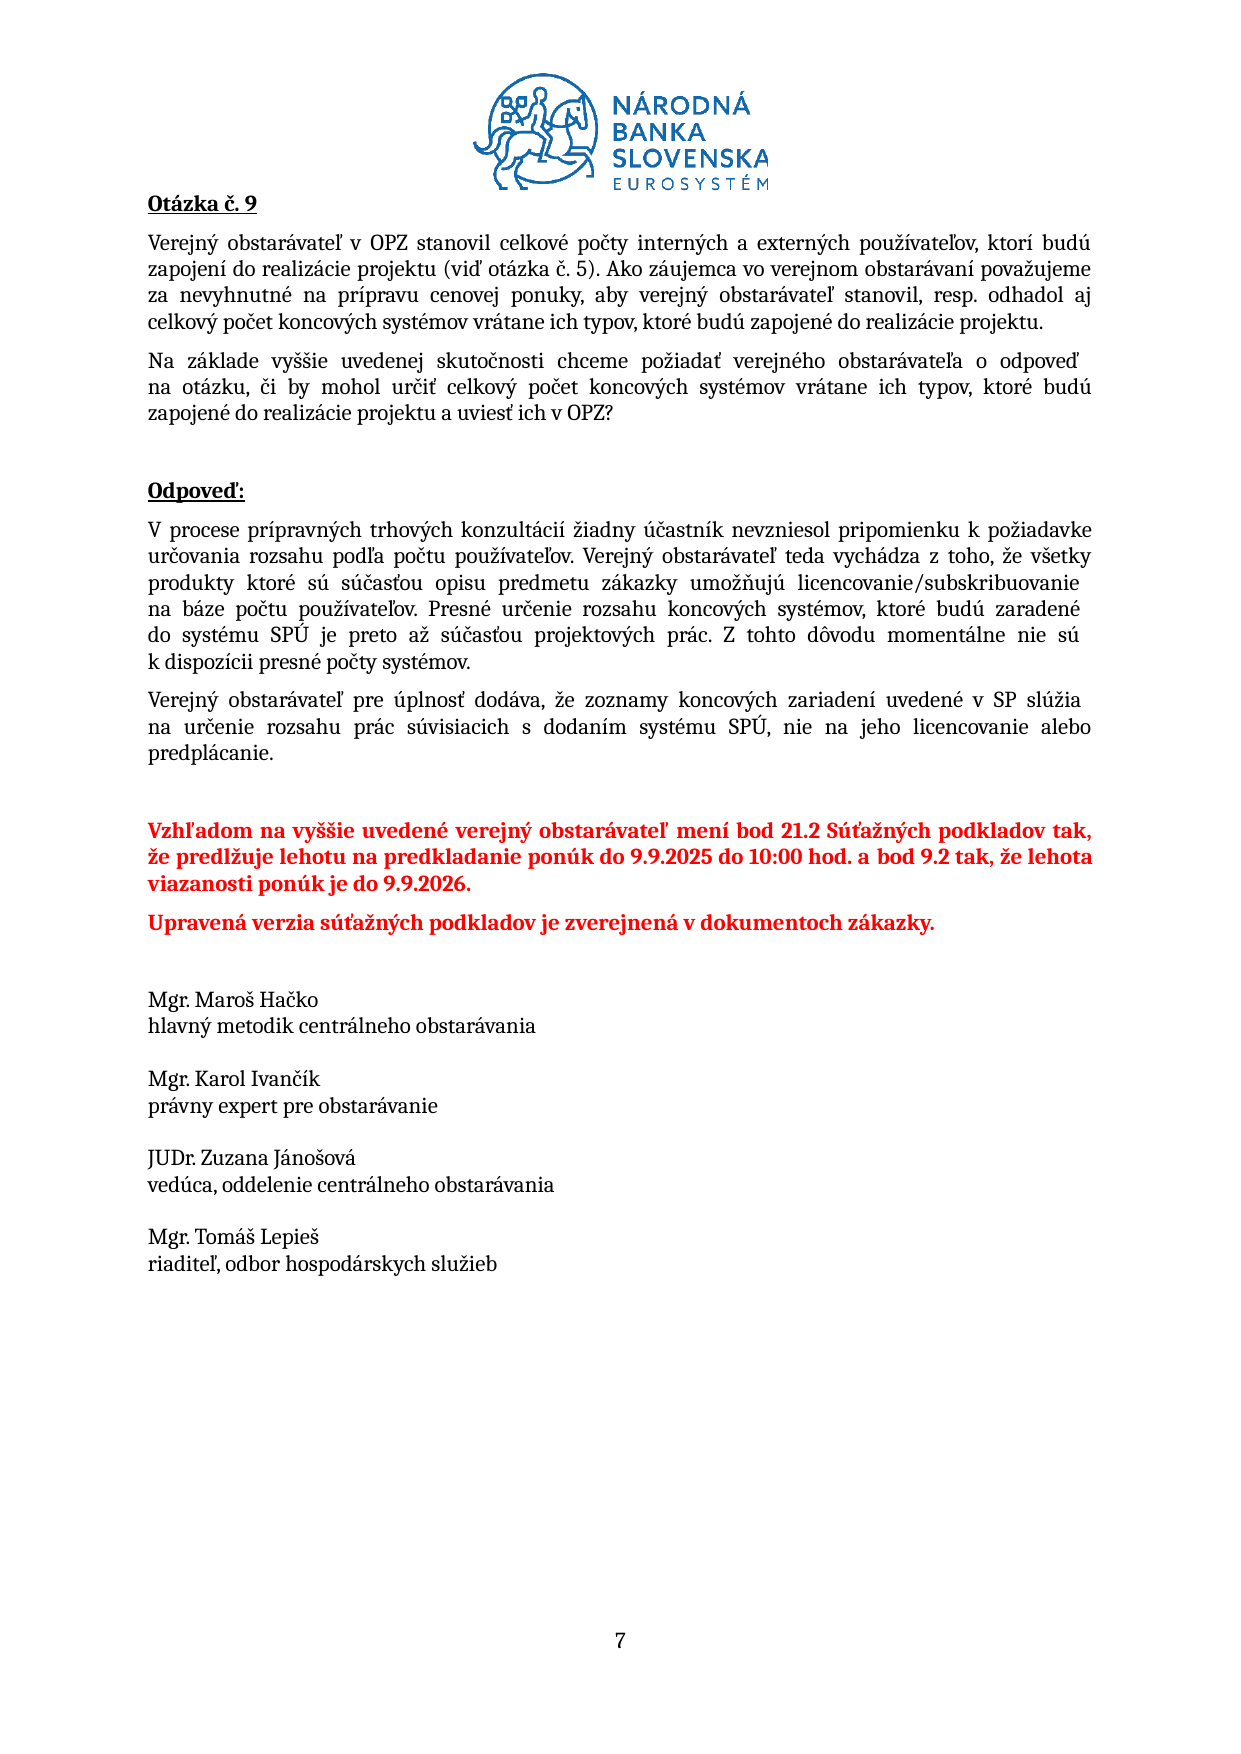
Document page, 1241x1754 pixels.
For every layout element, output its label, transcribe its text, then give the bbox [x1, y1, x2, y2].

text Na základe vyššie uvedenej skutočnosti chceme požiadať verejného obstarávateľa o odpoveď na otázku, či by mohol určiť celkový počet koncových systémov vrátane ich typov, ktoré budú zapojené do realizácie projektu a uviesť ich v OPZ? [148, 347, 1093, 426]
text vedúca, oddelenie centrálneho obstarávania [148, 1171, 1093, 1198]
text Verejný obstarávateľ v OPZ stanovil celkové počty interných a externých používateľov, ktorí budú zapojení do realizácie projektu (viď otázka č. 5). Ako záujemca vo verejnom obstarávaní považujeme za nevyhnutné na prípravu cenovej ponuky, aby verejný obstarávateľ stanovil, resp. odhadol aj celkový počet koncových systémov vrátane ich typov, ktoré budú zapojené do realizácie projektu. [148, 229, 1093, 335]
text Mgr. Maroš Hačko [148, 987, 1093, 1013]
text hlavný metodik centrálneho obstarávania [148, 1013, 1093, 1040]
text Odpoveď: [148, 478, 1093, 504]
text Mgr. Karol Ivančík právny expert pre obstarávanie [148, 1066, 1093, 1119]
text JUDr. Zuzana Jánošová [148, 1145, 1093, 1171]
text V procese prípravných trhových konzultácií žiadny účastník nevzniesol pripomienku k požiadavke určovania rozsahu podľa počtu používateľov. Verejný obstarávateľ teda vychádza z toho, že všetky produkty ktoré sú súčasťou opisu predmetu zákazky umožňujú licencovanie/subskribuovanie na báze počtu používateľov. Presné určenie rozsahu koncových systémov, ktoré budú zaradené do systému SPÚ je preto až súčasťou projektových prác. Z tohto dôvodu momentálne nie sú k dispozícii presné počty systémov. [148, 517, 1093, 675]
text riaditeľ, odbor hospodárskych služieb [148, 1251, 1093, 1277]
text Vzhľadom na vyššie uvedené verejný obstarávateľ mení bod 21.2 Súťažných podkladov tak, že predlžuje lehotu na predkladanie ponúk do 9.9.2025 do 10:00 hod. a bod 9.2 tak, že lehota viazanosti ponúk je do 9.9.2026. [148, 818, 1093, 897]
text Upravená verzia súťažných podkladov je zverejnená v dokumentoch zákazky. [148, 909, 1093, 936]
text Mgr. Tomáš Lepieš [148, 1224, 1093, 1251]
text Otázka č. 9 [148, 191, 1093, 217]
picture [472, 73, 768, 191]
text Verejný obstarávateľ pre úplnosť dodáva, že zoznamy koncových zariadení uvedené v SP slúžia na určenie rozsahu prác súvisiacich s dodaním systému SPÚ, nie na jeho licencovanie alebo predplácanie. [148, 687, 1093, 766]
